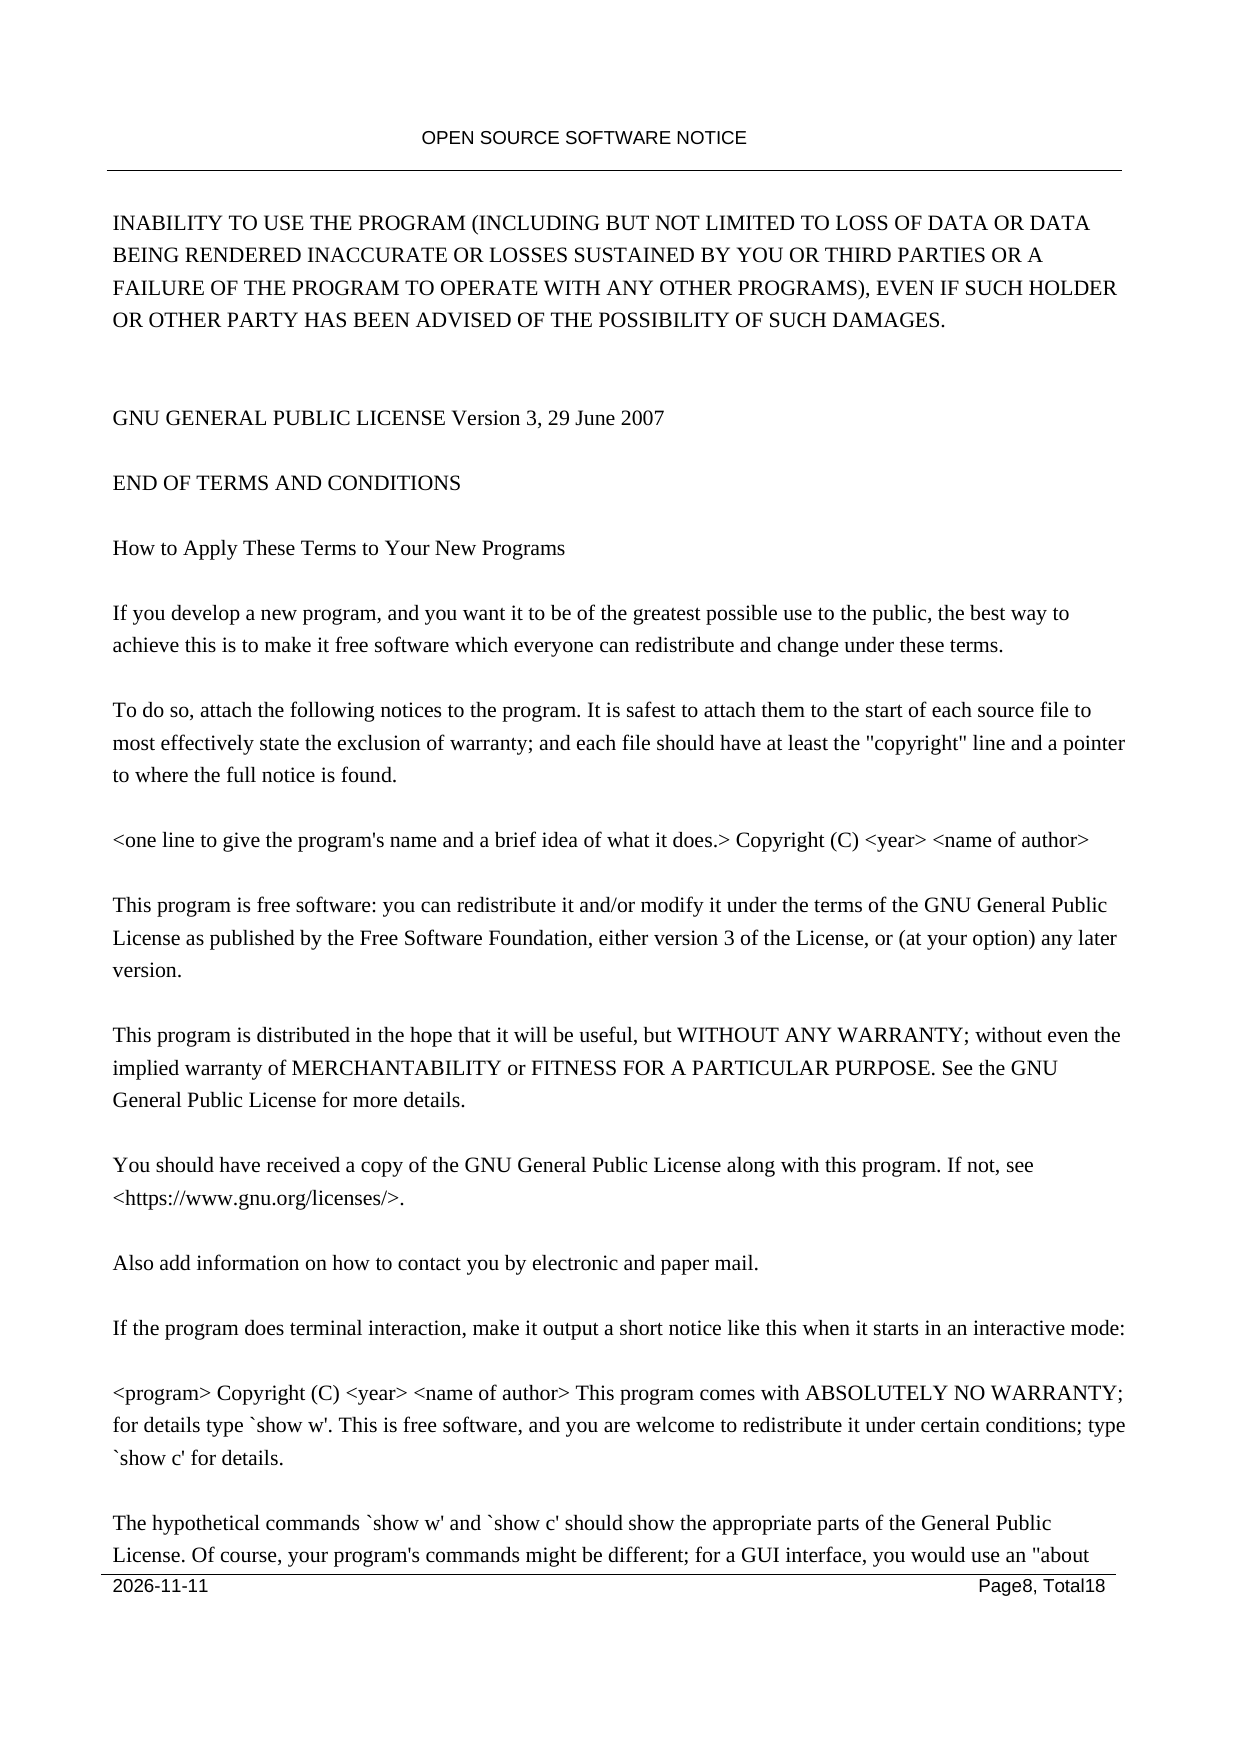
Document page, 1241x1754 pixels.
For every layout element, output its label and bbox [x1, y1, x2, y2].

text [112, 206, 1128, 1571]
